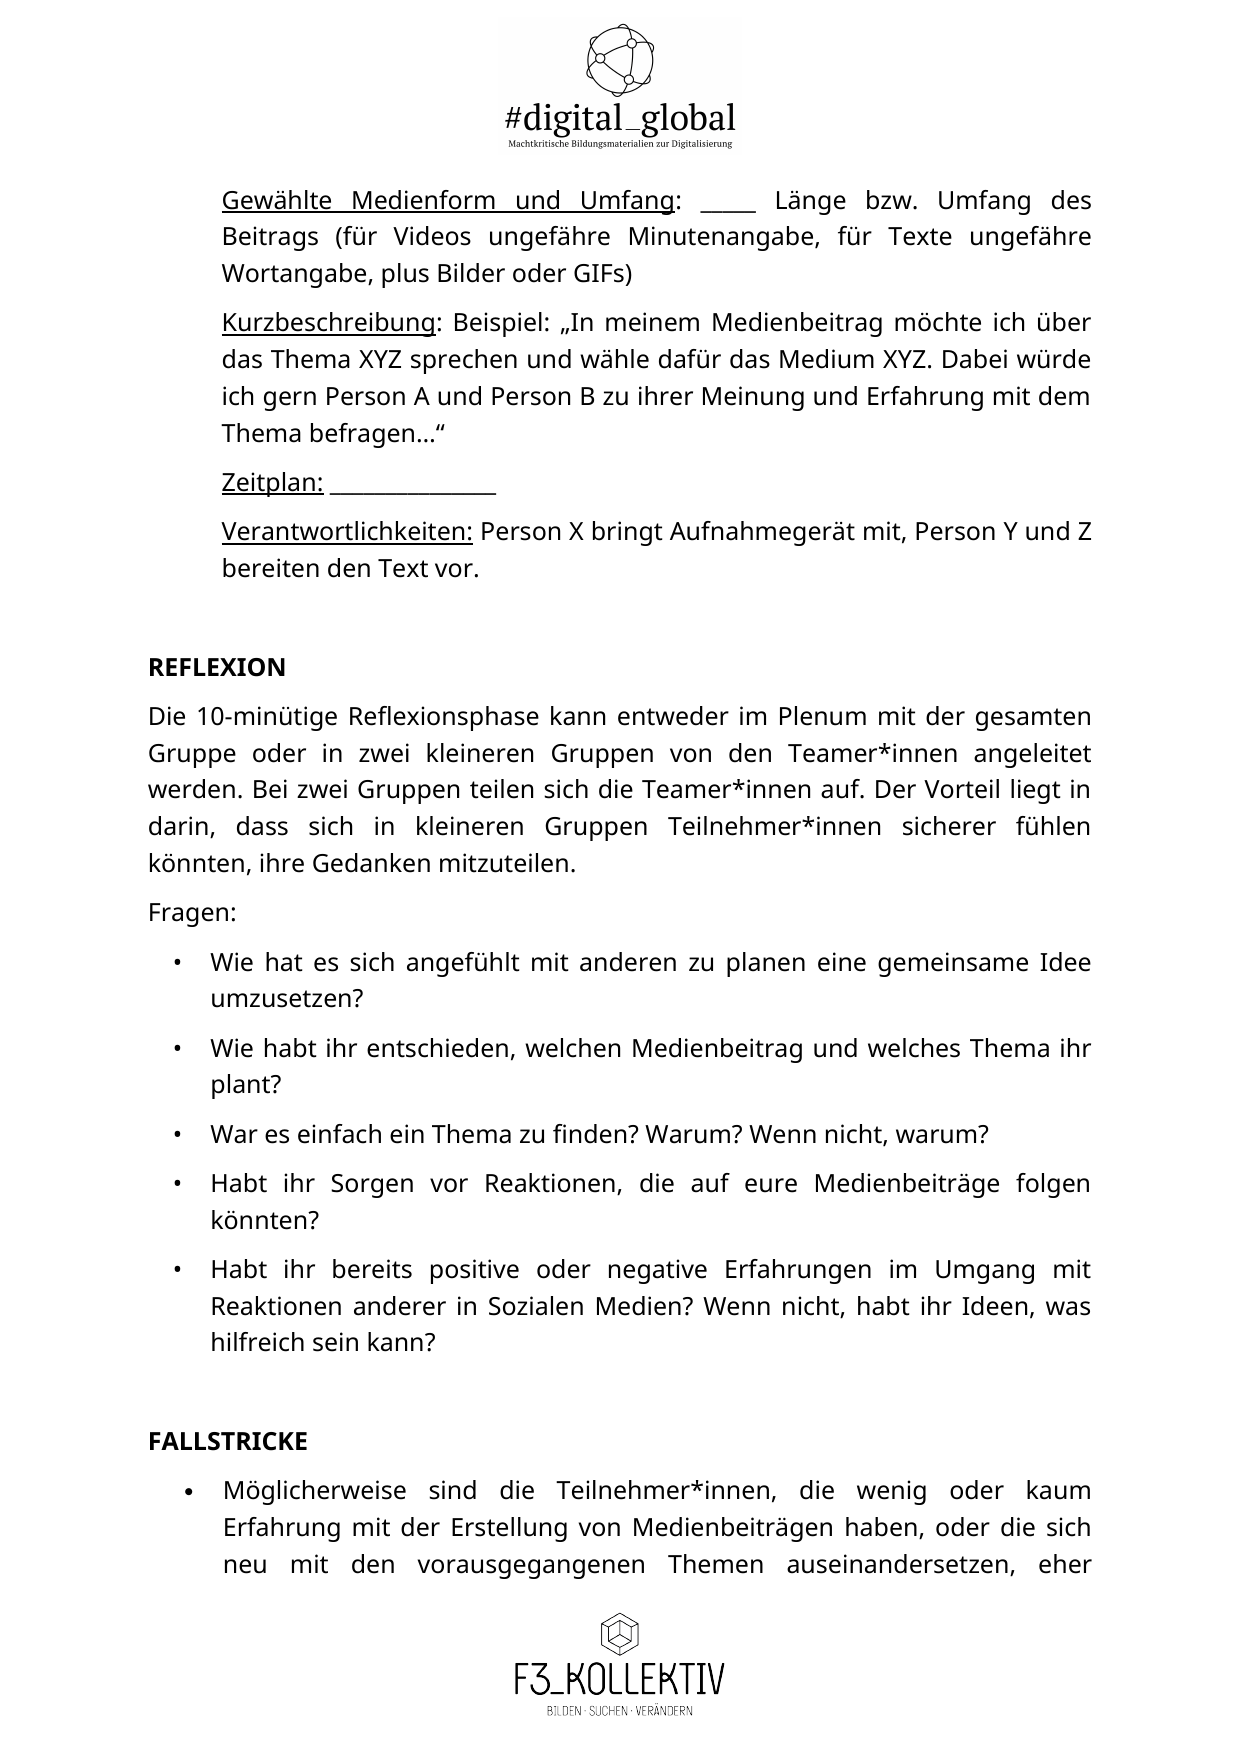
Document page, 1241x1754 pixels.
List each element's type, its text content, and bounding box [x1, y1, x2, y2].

text Fragen: [148, 895, 1093, 929]
picture [509, 1607, 731, 1722]
list Habt ihr bereits positive oder negative Erfahrungen im Umgang mit Reaktionen anderer in Sozialen Medien? Wenn nicht, habt ihr Ideen, was hilfreich sein kann? [173, 1252, 1093, 1359]
list Wie habt ihr entschieden, welchen Medienbeitrag und welches Thema ihr plant? [173, 1030, 1093, 1101]
list Habt ihr Sorgen vor Reaktionen, die auf eure Medienbeiträge folgen könnten? [173, 1166, 1093, 1236]
text Die 10-minütige Reflexionsphase kann entweder im Plenum mit der gesamten Gruppe oder in zwei kleineren Gruppen von den Teamer*innen angeleitet werden. Bei zwei Gruppen teilen sich die Teamer*innen auf. Der Vorteil liegt in darin, dass sich in kleineren Gruppen Teilnehmer*innen sicherer fühlen könnten, ihre Gedanken mitzuteilen. [148, 698, 1093, 880]
text Gewählte Medienform und Umfang: _____ Länge bzw. Umfang des Beitrags (für Videos ungefähre Minutenangabe, für Texte ungefähre Wortangabe, plus Bilder oder GIFs) [221, 182, 1093, 290]
text Kurzbeschreibung: Beispiel: „In meinem Medienbeitrag möchte ich über das Thema XYZ sprechen und wähle dafür das Medium XYZ. Dabei würde ich gern Person A und Person B zu ihrer Meinung und Erfahrung mit dem Thema befragen…“ [221, 305, 1093, 449]
text Zeitplan: _______________ [221, 465, 1093, 499]
list Wie hat es sich angefühlt mit anderen zu planen eine gemeinsame Idee umzusetzen? [173, 944, 1093, 1015]
text Fallstricke [148, 1424, 1093, 1458]
text reflexion [148, 649, 1093, 683]
text Verantwortlichkeiten: Person X bringt Aufnahmegerät mit, Person Y und Z bereiten den Text vor. [221, 514, 1093, 585]
picture [498, 17, 743, 155]
list War es einfach ein Thema zu finden? Warum? Wenn nicht, warum? [173, 1116, 1093, 1150]
